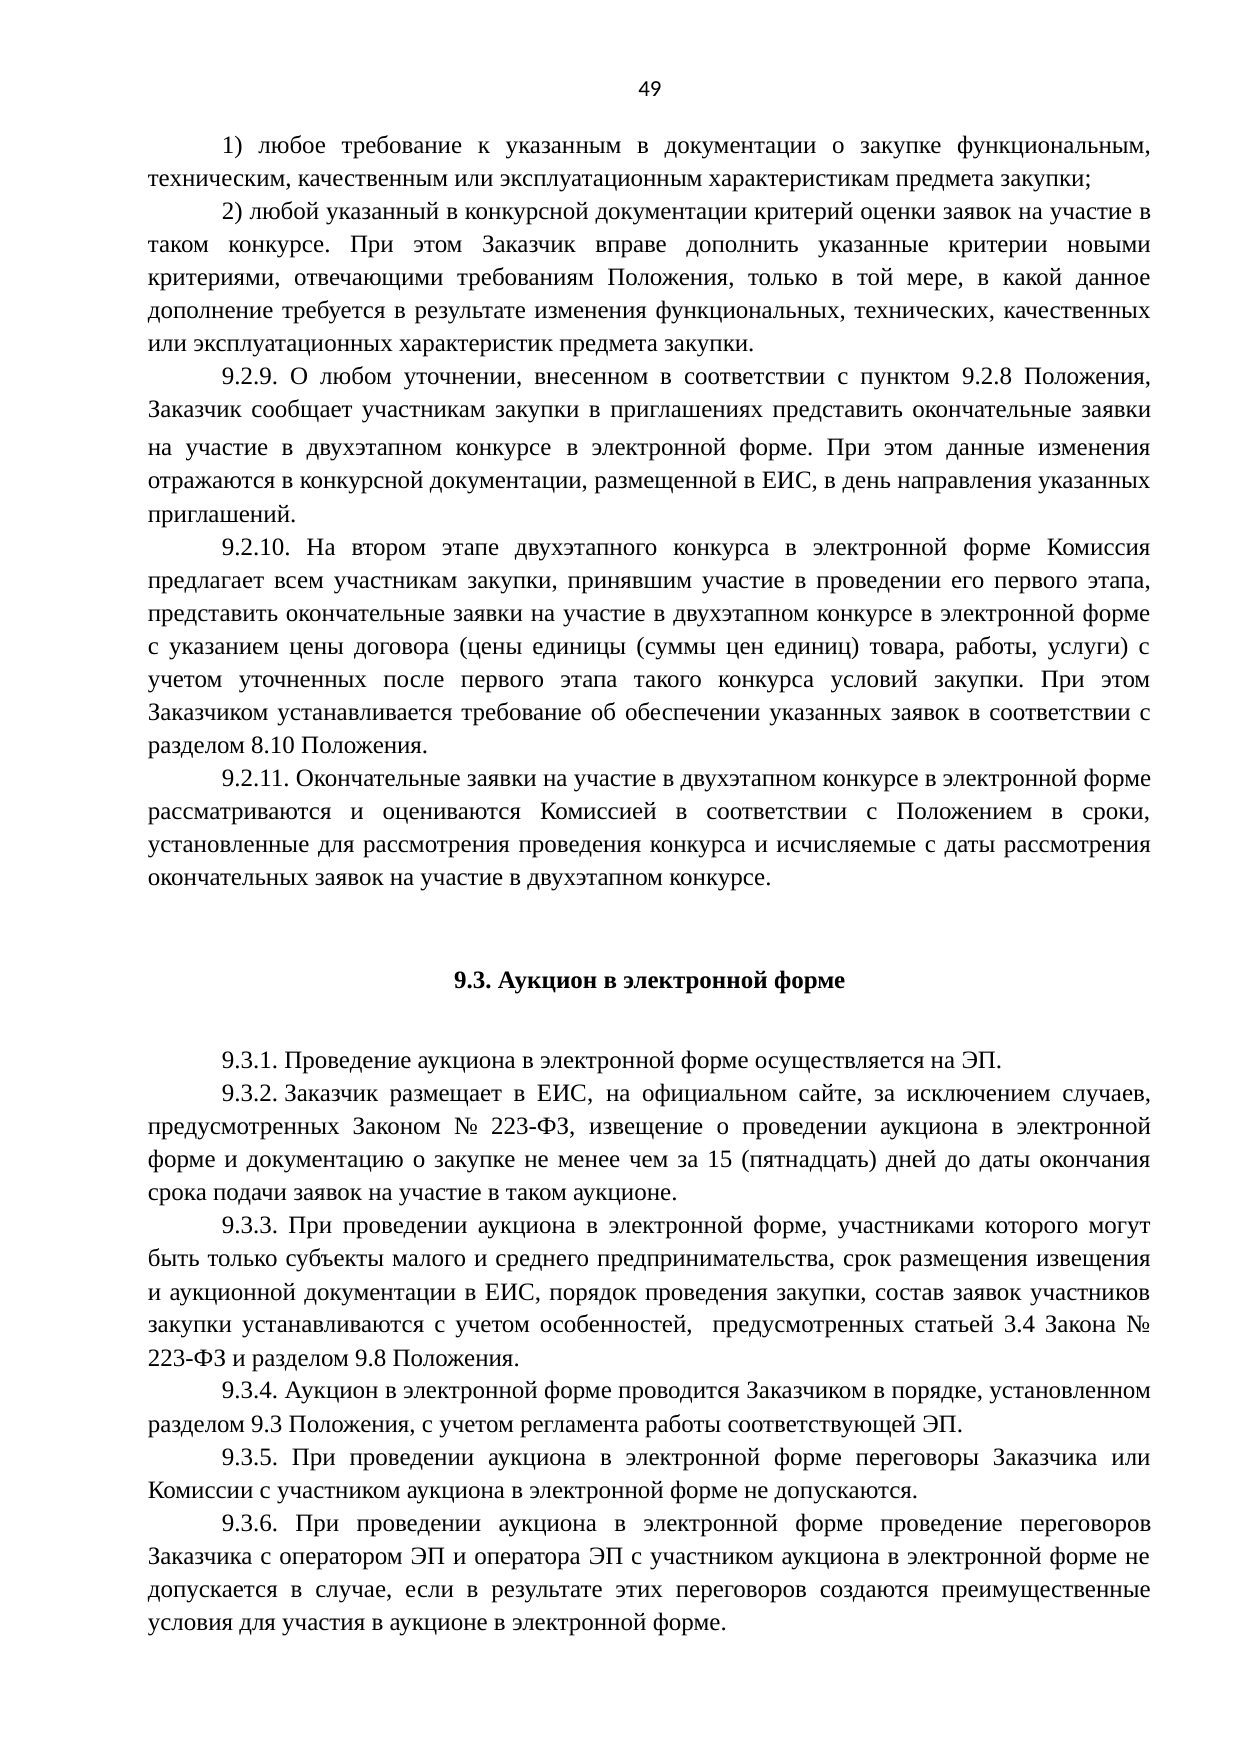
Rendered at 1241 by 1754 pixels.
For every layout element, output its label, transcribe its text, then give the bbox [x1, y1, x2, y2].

text 9.3.2. Заказчик размещает в ЕИС, на официальном сайте, за исключением случаев, предусмотренных Законом № 223-ФЗ, извещение о проведении аукциона в электронной форме и документацию о закупке не менее чем за 15 (пятнадцать) дней до даты окончания срока подачи заявок на участие в таком аукционе. [148, 1078, 1152, 1206]
text 9.2.11. Окончательные заявки на участие в двухэтапном конкурсе в электронной форме рассматриваются и оцениваются Комиссией в соответствии с Положением в сроки, установленные для рассмотрения проведения конкурса и исчисляемые с даты рассмотрения окончательных заявок на участие в двухэтапном конкурсе. [148, 763, 1152, 891]
text 9.3.1. Проведение аукциона в электронной форме осуществляется на ЭП. [148, 1045, 1152, 1074]
text 9.3.4. Аукцион в электронной форме проводится Заказчиком в порядке, установленном разделом 9.3 Положения, с учетом регламента работы соответствующей ЭП. [148, 1376, 1152, 1437]
text 9.2.9. О любом уточнении, внесенном в соответствии с пунктом 9.2.8 Положения, Заказчик сообщает участникам закупки в приглашениях представить окончательные заявки на участие в двухэтапном конкурсе в электронной форме. При этом данные изменения отражаются в конкурсной документации, размещенной в ЕИС, в день направления указанных приглашений. [148, 361, 1152, 527]
subtitle 9.3. Аукцион в электронной форме [148, 965, 1152, 994]
text 1) любое требование к указанным в документации о закупке функциональным, техническим, качественным или эксплуатационным характеристикам предмета закупки; [148, 130, 1152, 192]
text 2) любой указанный в конкурсной документации критерий оценки заявок на участие в таком конкурсе. При этом Заказчик вправе дополнить указанные критерии новыми критериями, отвечающими требованиям Положения, только в той мере, в какой данное дополнение требуется в результате изменения функциональных, технических, качественных или эксплуатационных характеристик предмета закупки. [148, 196, 1152, 357]
text 9.3.3. При проведении аукциона в электронной форме, участниками которого могут быть только субъекты малого и среднего предпринимательства, срок размещения извещения и аукционной документации в ЕИС, порядок проведения закупки, состав заявок участников закупки устанавливаются с учетом особенностей, предусмотренных статьей 3.4 Закона № 223-ФЗ и разделом 9.8 Положения. [148, 1211, 1152, 1371]
text 9.3.6. При проведении аукциона в электронной форме проведение переговоров Заказчика с оператором ЭП и оператора ЭП с участником аукциона в электронной форме не допускается в случае, если в результате этих переговоров создаются преимущественные условия для участия в аукционе в электронной форме. [148, 1508, 1152, 1636]
text 9.2.10. На втором этапе двухэтапного конкурса в электронной форме Комиссия предлагает всем участникам закупки, принявшим участие в проведении его первого этапа, представить окончательные заявки на участие в двухэтапном конкурсе в электронной форме с указанием цены договора (цены единицы (суммы цен единиц) товара, работы, услуги) с учетом уточненных после первого этапа такого конкурса условий закупки. При этом Заказчиком устанавливается требование об обеспечении указанных заявок в соответствии с разделом 8.10 Положения. [148, 532, 1152, 758]
text 9.3.5. При проведении аукциона в электронной форме переговоры Заказчика или Комиссии с участником аукциона в электронной форме не допускаются. [148, 1442, 1152, 1503]
